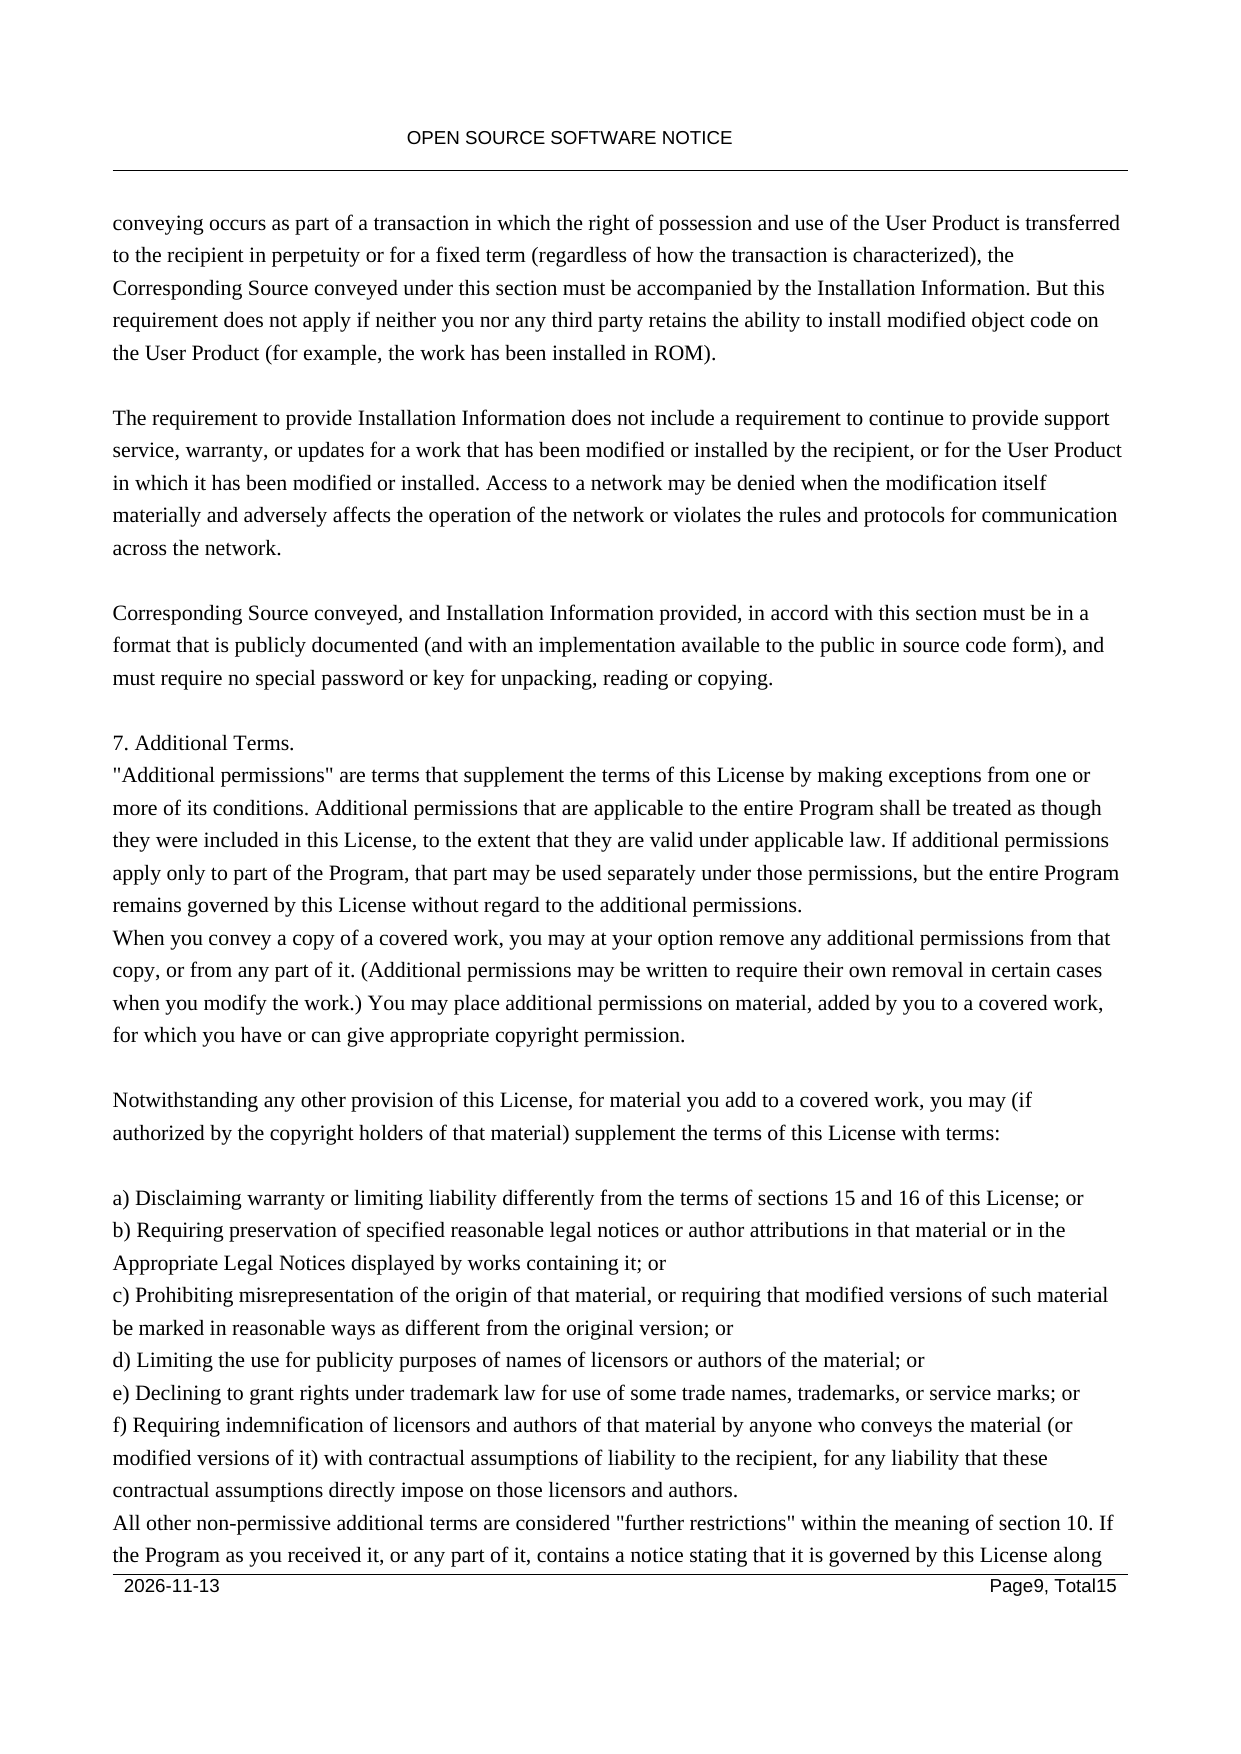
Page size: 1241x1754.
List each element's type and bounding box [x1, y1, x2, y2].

text [112, 206, 1128, 1571]
